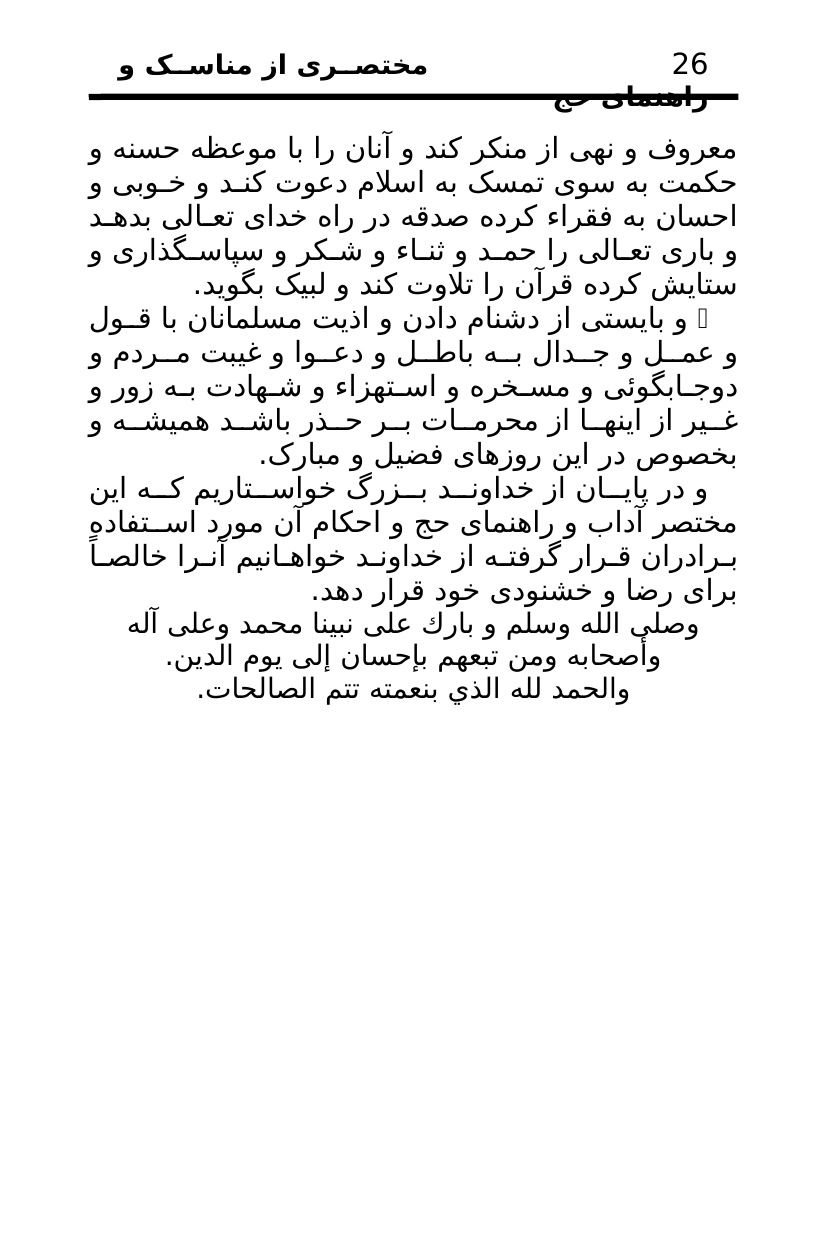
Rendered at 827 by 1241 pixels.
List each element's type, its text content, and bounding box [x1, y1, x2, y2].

text و بایستى از دشنام دادن و اذیت مسلمانان با قول و عمل و جدال به باطل و دعوا و غیبت مردم و دوجابگوئى و مسخره و استهزاء و شهادت به زور و غیر از اینها از محرمات بر حذر باشد همیشه و بخصوص در این روزهاى فضیل و مبارک. [89, 301, 738, 471]
text والحمد لله الذي بنعمته تتم الصالحات. [89, 672, 738, 705]
text و در پایان از خداوند بزرگ خواستاریم که این مختصر آداب و راهنماى حج و احکام آن مورد استفاده برادران قرار گرفته از خداوند خواهانیم آنرا خالصاً براى رضا و خشنودى خود قرار دهد. [89, 471, 738, 607]
text وصلى الله وسلم و بارك على نبينا محمد وعلى آله وأصحابه ومن تبعهم بإحسان إلى يوم الدين. [89, 607, 738, 672]
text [89, 132, 738, 301]
